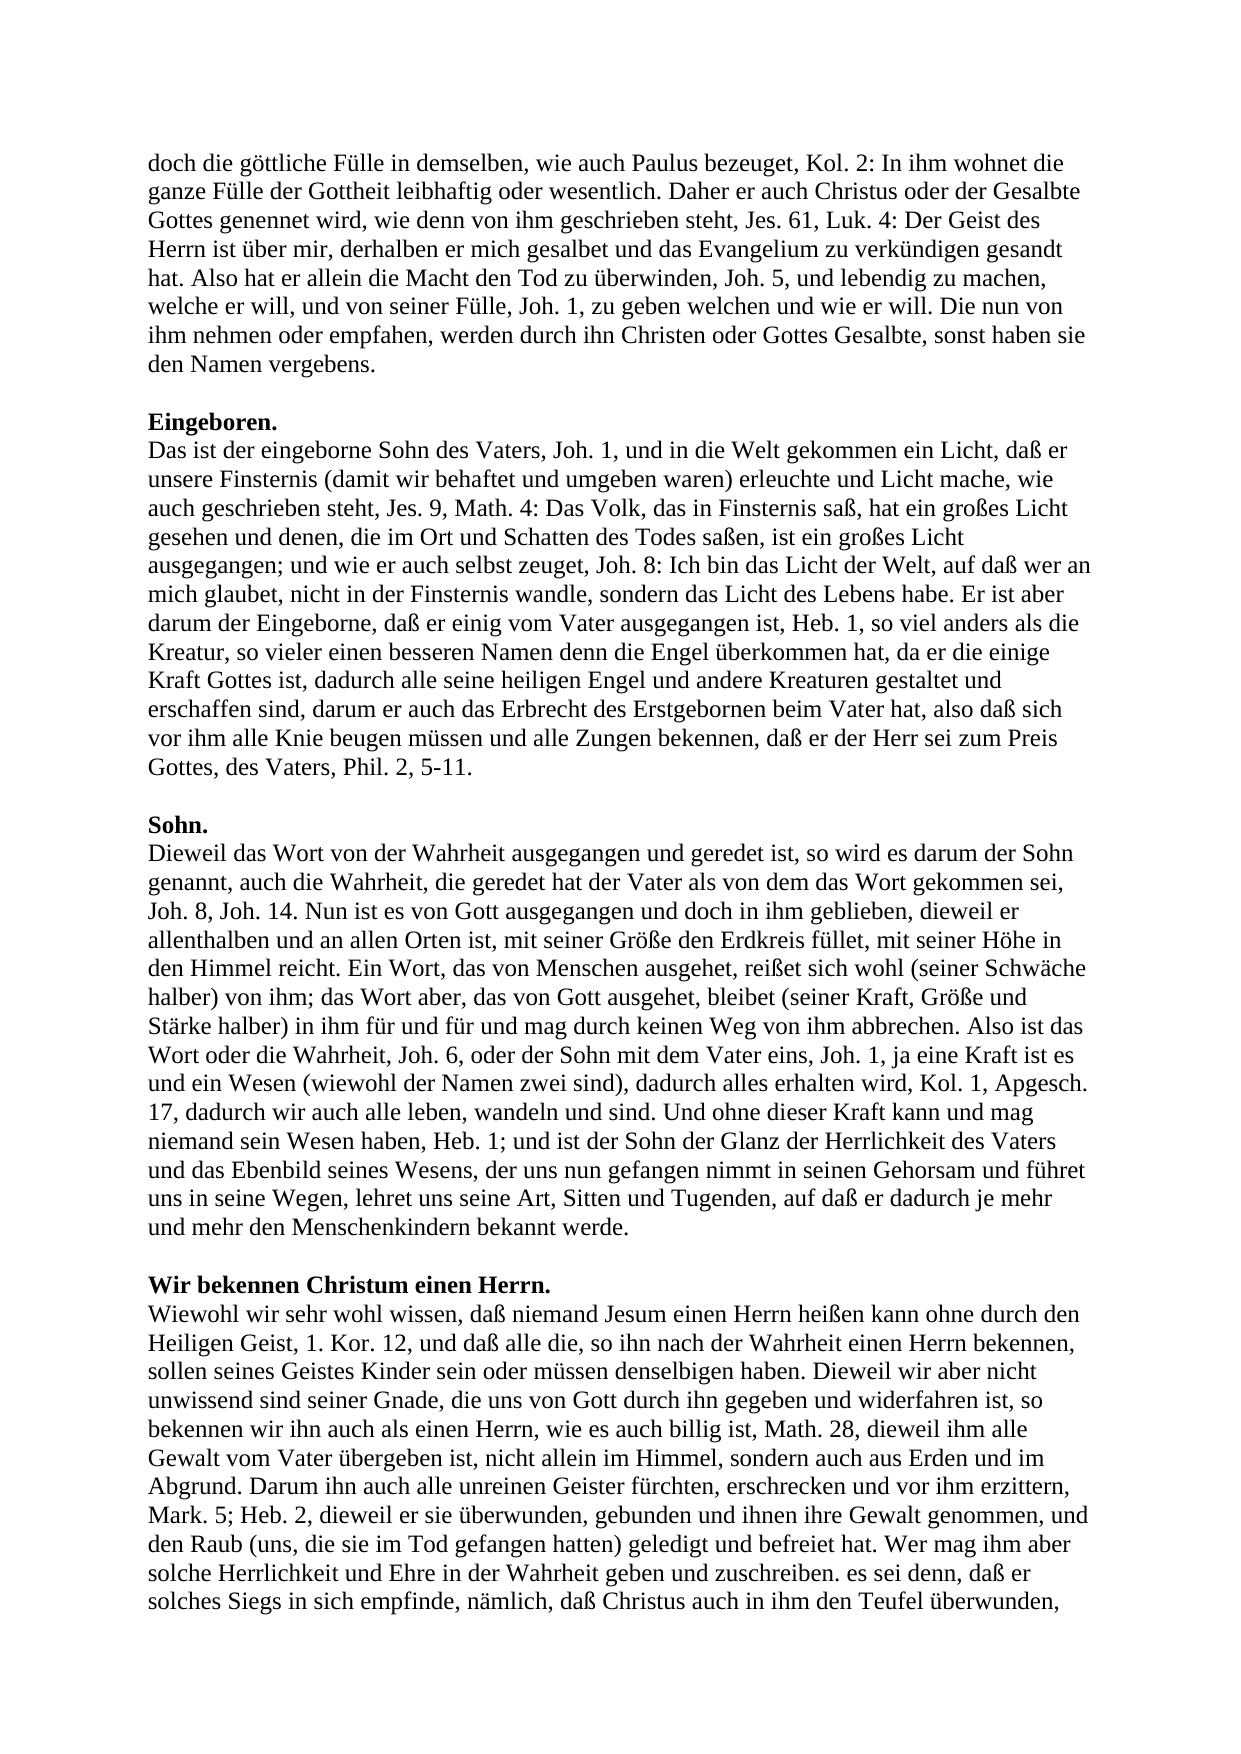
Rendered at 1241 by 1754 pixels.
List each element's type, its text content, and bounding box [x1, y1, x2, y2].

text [148, 148, 1093, 378]
text Sohn. Dieweil das Wort von der Wahrheit ausgegangen und geredet ist, so wird es darum der Sohn genannt, auch die Wahrheit, die geredet hat der Vater als von dem das Wort gekommen sei, Joh. 8, Joh. 14. Nun ist es von Gott ausgegangen und doch in ihm geblieben, dieweil er allenthalben und an allen Orten ist, mit seiner Größe den Erdkreis füllet, mit seiner Höhe in den Himmel reicht. Ein Wort, das von Menschen ausgehet, reißet sich wohl (seiner Schwäche halber) von ihm; das Wort aber, das von Gott ausgehet, bleibet (seiner Kraft, Größe und Stärke halber) in ihm für und für und mag durch keinen Weg von ihm abbrechen. Also ist das Wort oder die Wahrheit, Joh. 6, oder der Sohn mit dem Vater eins, Joh. 1, ja eine Kraft ist es und ein Wesen (wiewohl der Namen zwei sind), dadurch alles erhalten wird, Kol. 1, Apgesch. 17, dadurch wir auch alle leben, wandeln und sind. Und ohne dieser Kraft kann und mag niemand sein Wesen haben, Heb. 1; und ist der Sohn der Glanz der Herrlichkeit des Vaters und das Ebenbild seines Wesens, der uns nun gefangen nimmt in seinen Gehorsam und führet uns in seine Wegen, lehret uns seine Art, Sitten und Tugenden, auf daß er dadurch je mehr und mehr den Menschenkindern bekannt werde. [148, 810, 1093, 1241]
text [148, 1270, 1093, 1615]
text Eingeboren. Das ist der eingeborne Sohn des Vaters, Joh. 1, und in die Welt gekommen ein Licht, daß er unsere Finsternis (damit wir behaftet und umgeben waren) erleuchte und Licht mache, wie auch geschrieben steht, Jes. 9, Math. 4: Das Volk, das in Finsternis saß, hat ein großes Licht gesehen und denen, die im Ort und Schatten des Todes saßen, ist ein großes Licht ausgegangen; und wie er auch selbst zeuget, Joh. 8: Ich bin das Licht der Welt, auf daß wer an mich glaubet, nicht in der Finsternis wandle, sondern das Licht des Lebens habe. Er ist aber darum der Eingeborne, daß er einig vom Vater ausgegangen ist, Heb. 1, so viel anders als die Kreatur, so vieler einen besseren Namen denn die Engel überkommen hat, da er die einige Kraft Gottes ist, dadurch alle seine heiligen Engel und andere Kreaturen gestaltet und erschaffen sind, darum er auch das Erbrecht des Erstgebornen beim Vater hat, also daß sich vor ihm alle Knie beugen müssen und alle Zungen bekennen, daß er der Herr sei zum Preis Gottes, des Vaters, Phil. 2, 5-11. [148, 407, 1093, 781]
